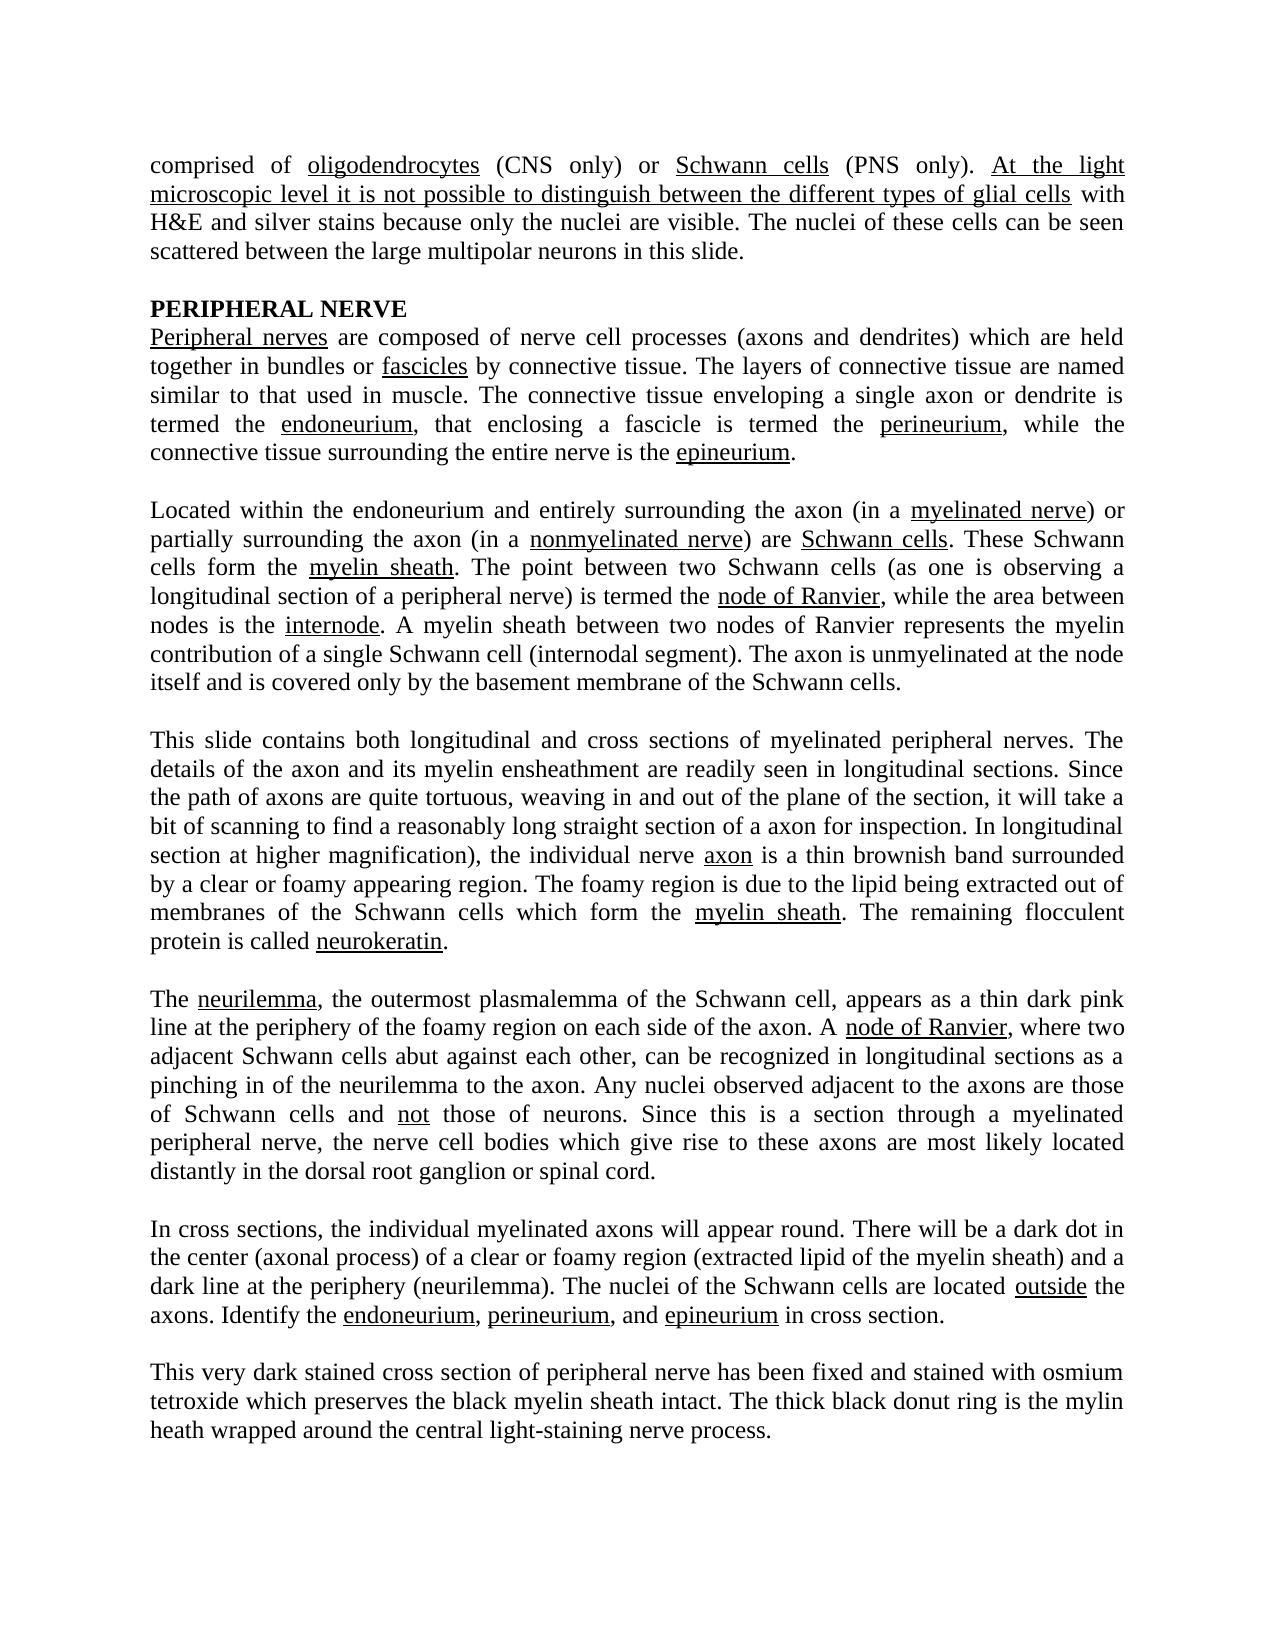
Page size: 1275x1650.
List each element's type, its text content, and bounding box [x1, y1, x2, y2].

text Peripheral nerves are composed of nerve cell processes (axons and dendrites) which are held together in bundles or fascicles by connective tissue. The layers of connective tissue are named similar to that used in muscle. The connective tissue enveloping a single axon or dendrite is termed the endoneurium, that enclosing a fascicle is termed the perineurium, while the connective tissue surrounding the entire nerve is the epineurium. [150, 322, 1125, 466]
text In cross sections, the individual myelinated axons will appear round. There will be a dark dot in the center (axonal process) of a clear or foamy region (extracted lipid of the myelin sheath) and a dark line at the periphery (neurilemma). The nuclei of the Schwann cells are located outside the axons. Identify the endoneurium, perineurium, and epineurium in cross section. [150, 1214, 1125, 1329]
text This slide contains both longitudinal and cross sections of myelinated peripheral nerves. The details of the axon and its myelin ensheathment are readily seen in longitudinal sections. Since the path of axons are quite tortuous, weaving in and out of the plane of the section, it will take a bit of scanning to find a reasonably long straight section of a axon for inspection. In longitudinal section at higher magnification), the individual nerve axon is a thin brownish band surrounded by a clear or foamy appearing region. The foamy region is due to the lipid being extracted out of membranes of the Schwann cells which form the myelin sheath. The remaining flocculent protein is called neurokeratin. [150, 725, 1125, 955]
text The neurilemma, the outermost plasmalemma of the Schwann cell, appears as a thin dark pink line at the periphery of the foamy region on each side of the axon. A node of Ranvier, where two adjacent Schwann cells abut against each other, can be recognized in longitudinal sections as a pinching in of the neurilemma to the axon. Any nuclei observed adjacent to the axons are those of Schwann cells and not those of neurons. Since this is a section through a myelinated peripheral nerve, the nerve cell bodies which give rise to these axons are most likely located distantly in the dorsal root ganglion or spinal cord. [150, 984, 1125, 1185]
text This very dark stained cross section of peripheral nerve has been fixed and stained with osmium tetroxide which preserves the black myelin sheath intact. The thick black donut ring is the mylin heath wrapped around the central light-staining nerve process. [150, 1357, 1125, 1444]
text PERIPHERAL NERVE [150, 294, 1125, 322]
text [150, 150, 1125, 265]
text Located within the endoneurium and entirely surrounding the axon (in a myelinated nerve) or partially surrounding the axon (in a nonmyelinated nerve) are Schwann cells. These Schwann cells form the myelin sheath. The point between two Schwann cells (as one is observing a longitudinal section of a peripheral nerve) is termed the node of Ranvier, while the area between nodes is the internode. A myelin sheath between two nodes of Ranvier represents the myelin contribution of a single Schwann cell (internodal segment). The axon is unmyelinated at the node itself and is covered only by the basement membrane of the Schwann cells. [150, 495, 1125, 696]
